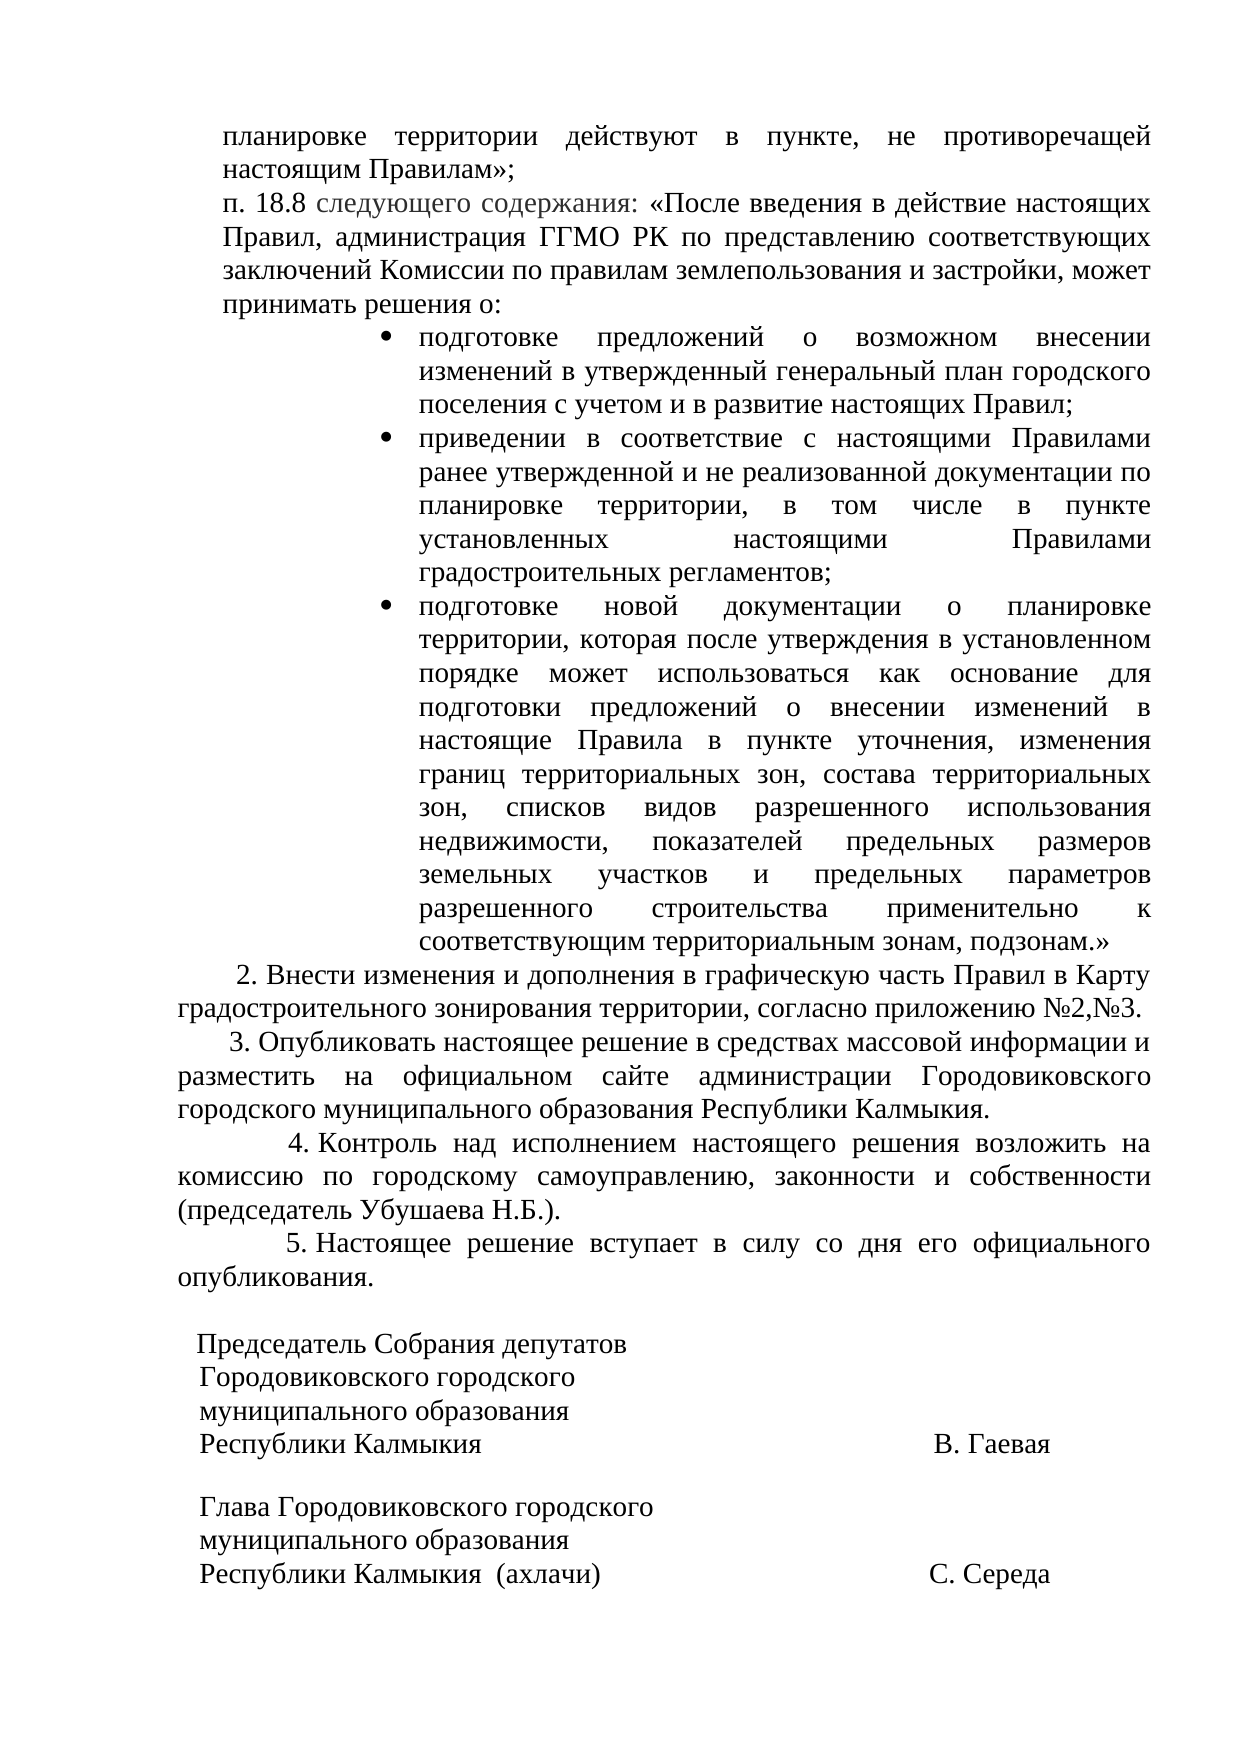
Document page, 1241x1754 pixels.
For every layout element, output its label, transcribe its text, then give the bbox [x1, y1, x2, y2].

text муниципального образования [177, 1522, 1152, 1556]
text 5. Настоящее решение вступает в силу со дня его официального опубликования. [177, 1225, 1152, 1292]
text 3. Опубликовать настоящее решение в средствах массовой информации и разместить на официальном сайте администрации Городовиковского городского муниципального образования Республики Калмыкия. [177, 1024, 1152, 1125]
list приведении в соответствие с настоящими Правилами ранее утвержденной и не реализованной документации по планировке территории, в том числе в пункте установленных настоящими Правилами градостроительных регламентов; [381, 420, 1152, 588]
text Глава Городовиковского городского [177, 1489, 1152, 1522]
text муниципального образования [177, 1393, 1152, 1427]
text Республики Калмыкия (ахлачи) С. Середа [177, 1556, 1152, 1589]
text Городовиковского городского [177, 1359, 1152, 1393]
text 2. Внести изменения и дополнения в графическую часть Правил в Карту градостроительного зонирования территории, согласно приложению №2,№3. [177, 957, 1152, 1024]
text Председатель Собрания депутатов [177, 1326, 1152, 1359]
list подготовке предложений о возможном внесении изменений в утвержденный генеральный план городского поселения с учетом и в развитие настоящих Правил; [381, 319, 1152, 420]
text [222, 118, 1152, 185]
list подготовке новой документации о планировке территории, которая после утверждения в установленном порядке может использоваться как основание для подготовки предложений о внесении изменений в настоящие Правила в пункте уточнения, изменения границ территориальных зон, состава территориальных зон, списков видов разрешенного использования недвижимости, показателей предельных размеров земельных участков и предельных параметров разрешенного строительства применительно к соответствующим территориальным зонам, подзонам.» [381, 588, 1152, 957]
text п. 18.8 следующего содержания: «После введения в действие настоящих Правил, администрация ГГМО РК по представлению соответствующих заключений Комиссии по правилам землепользования и застройки, может принимать решения о: [222, 185, 1152, 319]
text Республики Калмыкия В. Гаевая [177, 1427, 1152, 1460]
text 4. Контроль над исполнением настоящего решения возложить на комиссию по городскому самоуправлению, законности и собственности (председатель Убушаева Н.Б.). [177, 1125, 1152, 1225]
